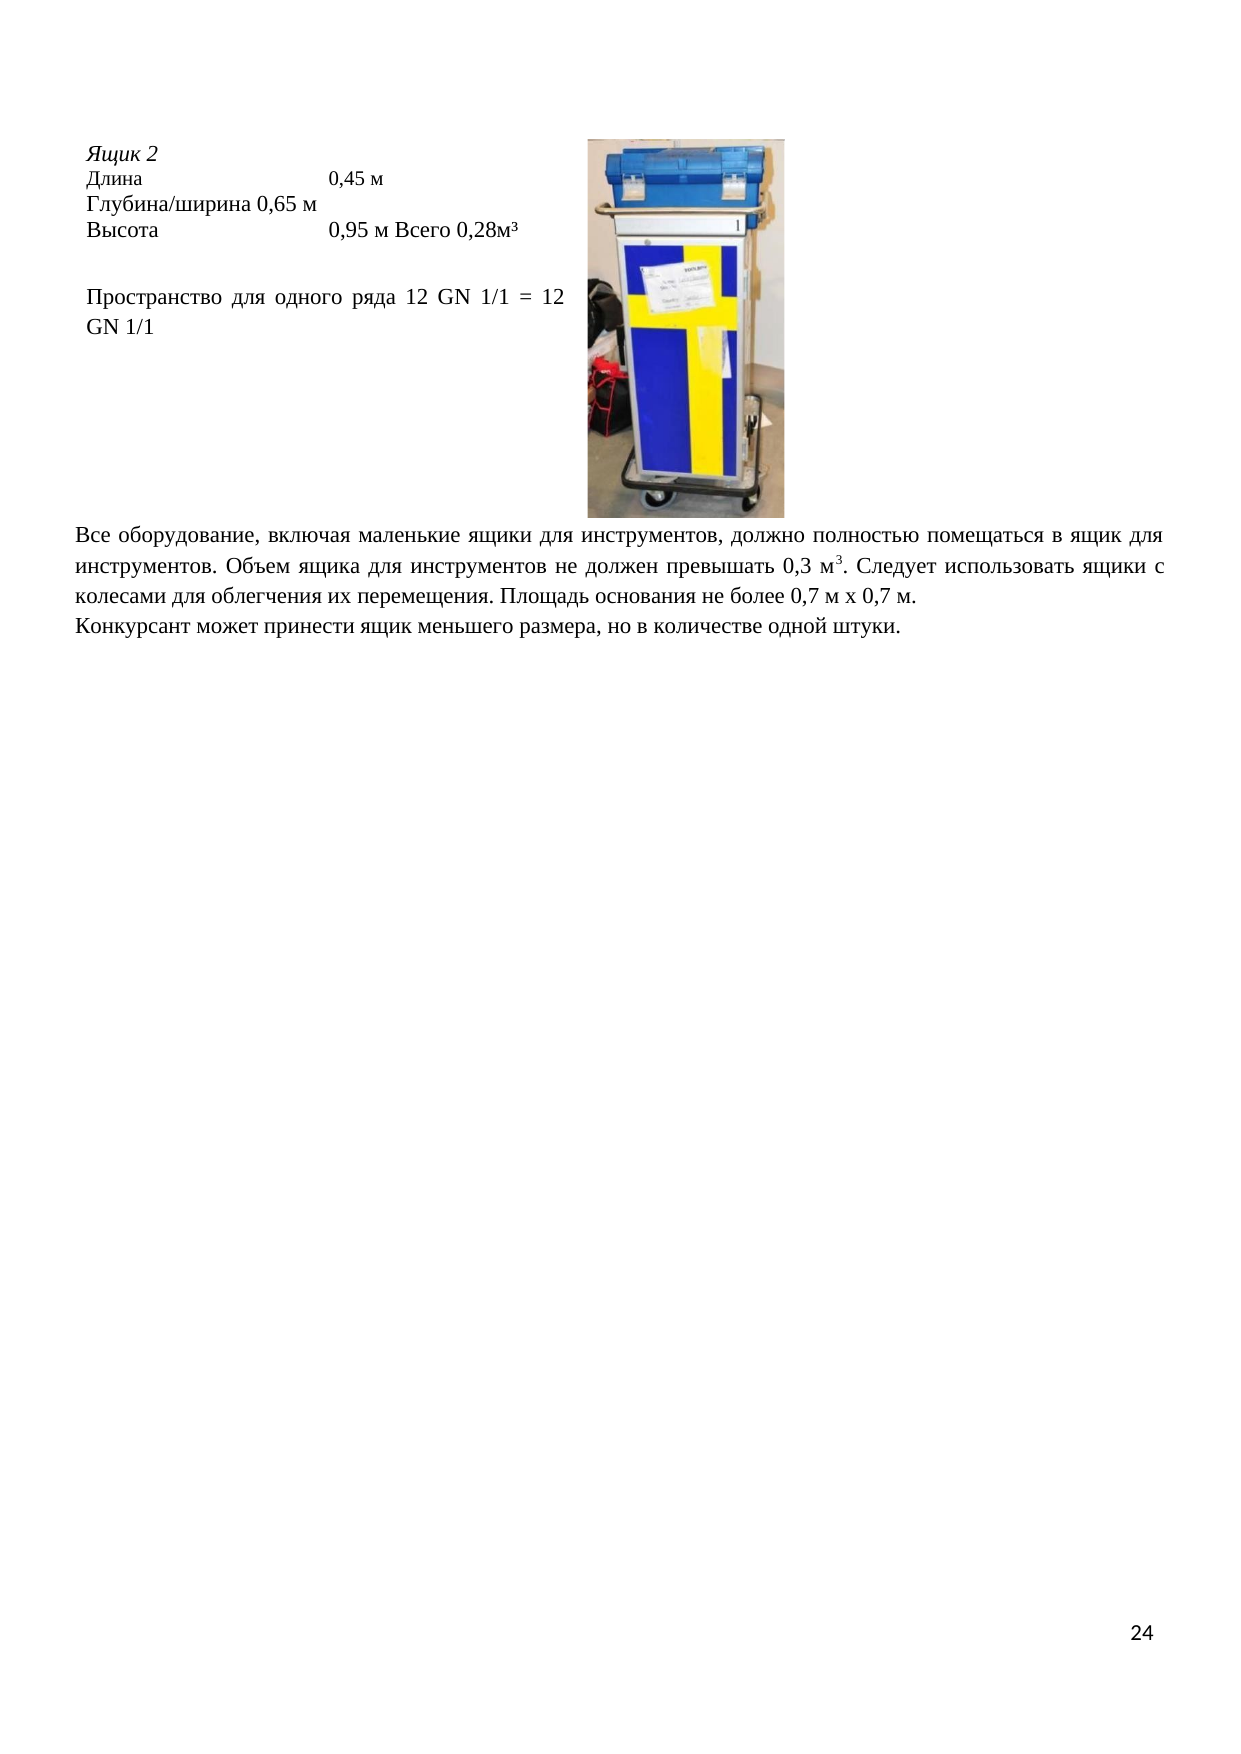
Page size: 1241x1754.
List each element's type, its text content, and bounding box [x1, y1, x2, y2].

table_cell Ящик 2 Длина 0,45 м Глубина/ширина 0,65 м Высота 0,95 м Всего 0,28м³ Пространство для одного ряда 12 GN 1/1 = 12 GN 1/1 [75, 140, 576, 522]
text Конкурсант может принести ящик меньшего размера, но в количестве одной штуки. [75, 612, 1165, 638]
text Все оборудование, включая маленькие ящики для инструментов, должно полностью помещаться в ящик для инструментов. Объем ящика для инструментов не должен превышать 0,3 м3. Следует использовать ящики с колесами для облегчения их перемещения. Площадь основания не более 0,7 м х 0,7 м. [75, 522, 1165, 608]
table_cell [576, 140, 1078, 522]
picture [587, 139, 785, 518]
